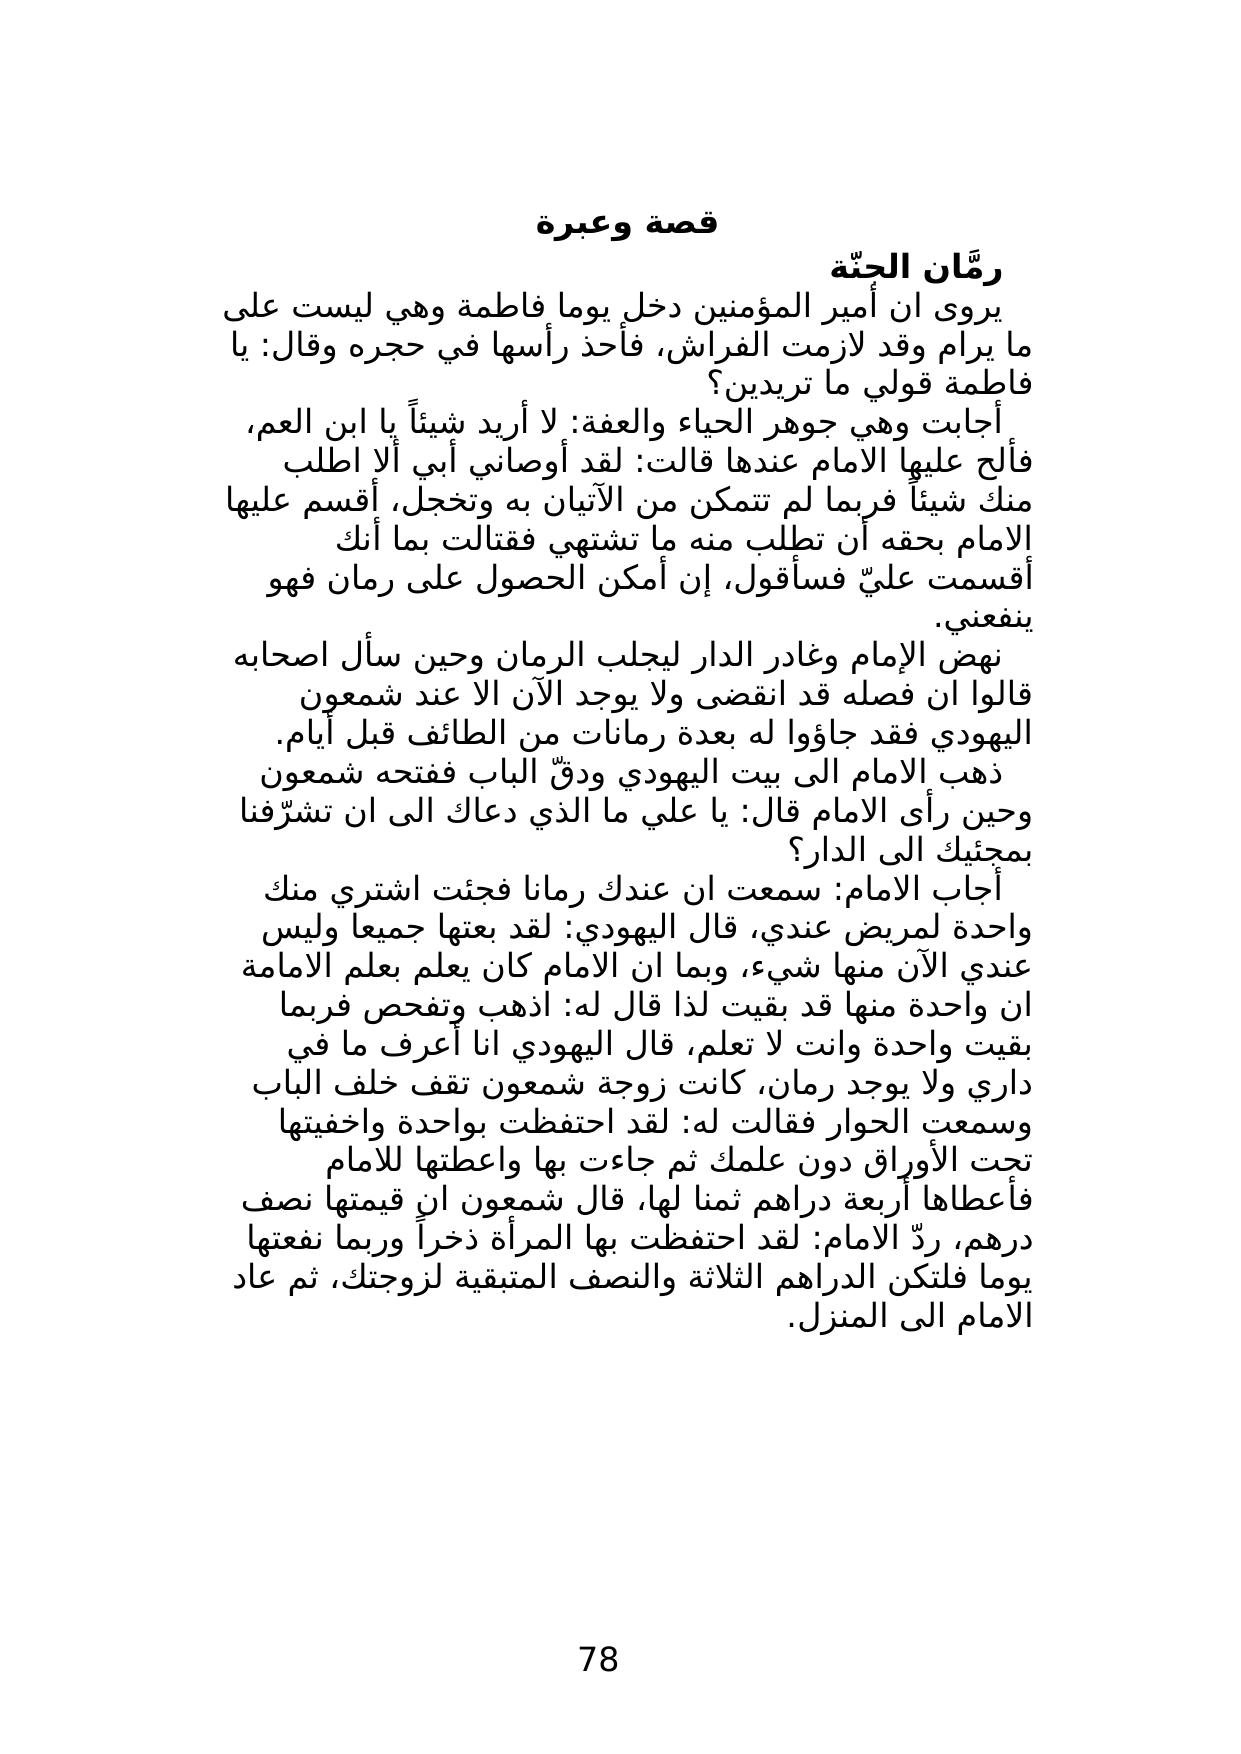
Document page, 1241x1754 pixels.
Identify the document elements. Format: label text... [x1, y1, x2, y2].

text نهض الإمام وغادر الدار ليجلب الرمان وحين سأل اصحابه قالوا ان فصله قد انقضى ولا يوجد الآن الا عند شمعون اليهودي فقد جاؤوا له بعدة رمانات من الطائف قبل أيام. [222, 636, 1033, 752]
text رمَّان الجنّة [222, 247, 1033, 286]
text أجاب الامام: سمعت ان عندك رمانا فجئت اشتري منك واحدة لمريض عندي، قال اليهودي: لقد بعتها جميعا وليس عندي الآن منها شيء، وبما ان الامام كان يعلم بعلم الامامة ان واحدة منها قد بقيت لذا قال له: اذهب وتفحص فربما بقيت واحدة وانت لا تعلم، قال اليهودي انا أعرف ما في داري ولا يوجد رمان، كانت زوجة شمعون تقف خلف الباب وسمعت الحوار فقالت له: لقد احتفظت بواحدة واخفيتها تحت الأوراق دون علمك ثم جاءت بها واعطتها للامام فأعطاها أربعة دراهم ثمنا لها، قال شمعون ان قيمتها نصف درهم، ردّ الامام: لقد احتفظت بها المرأة ذخراً وربما نفعتها يوما فلتكن الدراهم الثلاثة والنصف المتبقية لزوجتك، ثم عاد الامام الى المنزل. [222, 869, 1033, 1335]
text يروى ان أمير المؤمنين دخل يوما فاطمة وهي ليست على ما يرام وقد لازمت الفراش، فأحذ رأسها في حجره وقال: يا فاطمة قولي ما تريدين؟ [222, 286, 1033, 403]
text ذهب الامام الى بيت اليهودي ودقّ الباب ففتحه شمعون وحين رأى الامام قال: يا علي ما الذي دعاك الى ان تشرّفنا بمجئيك الى الدار؟ [222, 752, 1033, 869]
text قصة وعبرة [222, 202, 1033, 241]
text أجابت وهي جوهر الحياء والعفة: لا أريد شيئاً يا ابن العم، فألح عليها الامام عندها قالت: لقد أوصاني أبي ألا اطلب منك شيئاً فربما لم تتمكن من الآتيان به وتخجل، أقسم عليها الامام بحقه أن تطلب منه ما تشتهي فقتالت بما أنك أقسمت عليّ فسأقول، إن أمكن الحصول على رمان فهو ينفعني. [222, 403, 1033, 636]
